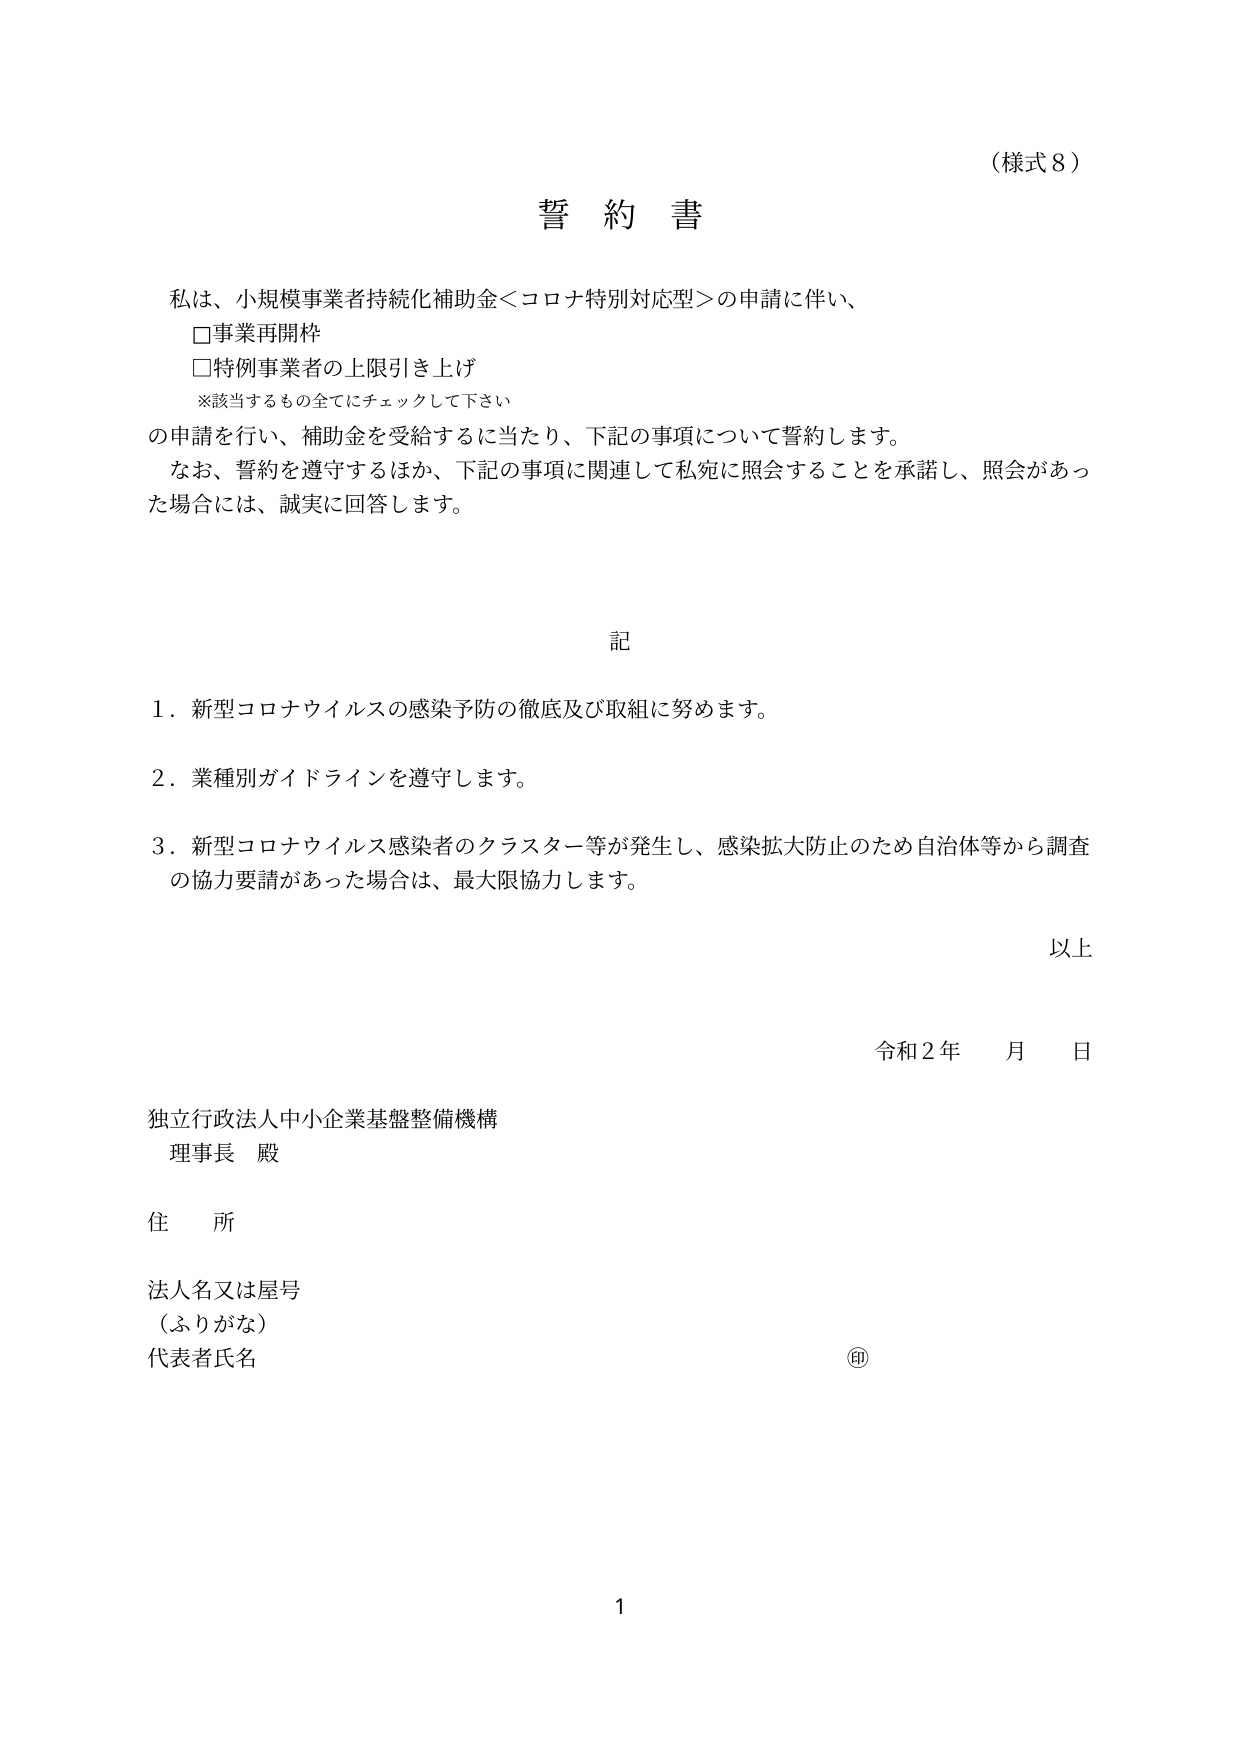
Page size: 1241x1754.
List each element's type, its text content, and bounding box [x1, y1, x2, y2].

text 住 所 [148, 1204, 1092, 1238]
text ２．業種別ガイドラインを遵守します。 [148, 759, 1092, 794]
text の申請を行い、補助金を受給するに当たり、下記の事項について誓約します。 [148, 418, 1092, 452]
text 以上 [148, 930, 1092, 964]
text 理事長 殿 [148, 1135, 1092, 1169]
text （ふりがな） [148, 1306, 1092, 1340]
text 私は、小規模事業者持続化補助金＜コロナ特別対応型＞の申請に伴い、 [148, 281, 1092, 315]
text 令和２年 月 日 [148, 1033, 1092, 1067]
text 独立行政法人中小企業基盤整備機構 [148, 1101, 1092, 1135]
text □事業再開枠 [148, 315, 1092, 349]
text 誓 約 書 [148, 179, 1092, 247]
text ３．新型コロナウイルス感染者のクラスター等が発生し、感染拡大防止のため自治体等から調査の協力要請があった場合は、最大限協力します。 [148, 828, 1092, 896]
text 代表者氏名 ㊞ [148, 1340, 1092, 1374]
text □特例事業者の上限引き上げ [148, 349, 1092, 384]
text なお、誓約を遵守するほか、下記の事項に関連して私宛に照会することを承諾し、照会があった場合には、誠実に回答します。 [148, 452, 1092, 520]
text １．新型コロナウイルスの感染予防の徹底及び取組に努めます。 [148, 691, 1092, 725]
text 法人名又は屋号 [148, 1272, 1092, 1306]
text ※該当するもの全てにチェックして下さい [148, 384, 1092, 418]
subtitle 記 [148, 623, 1092, 657]
text （様式８） [148, 144, 1092, 179]
